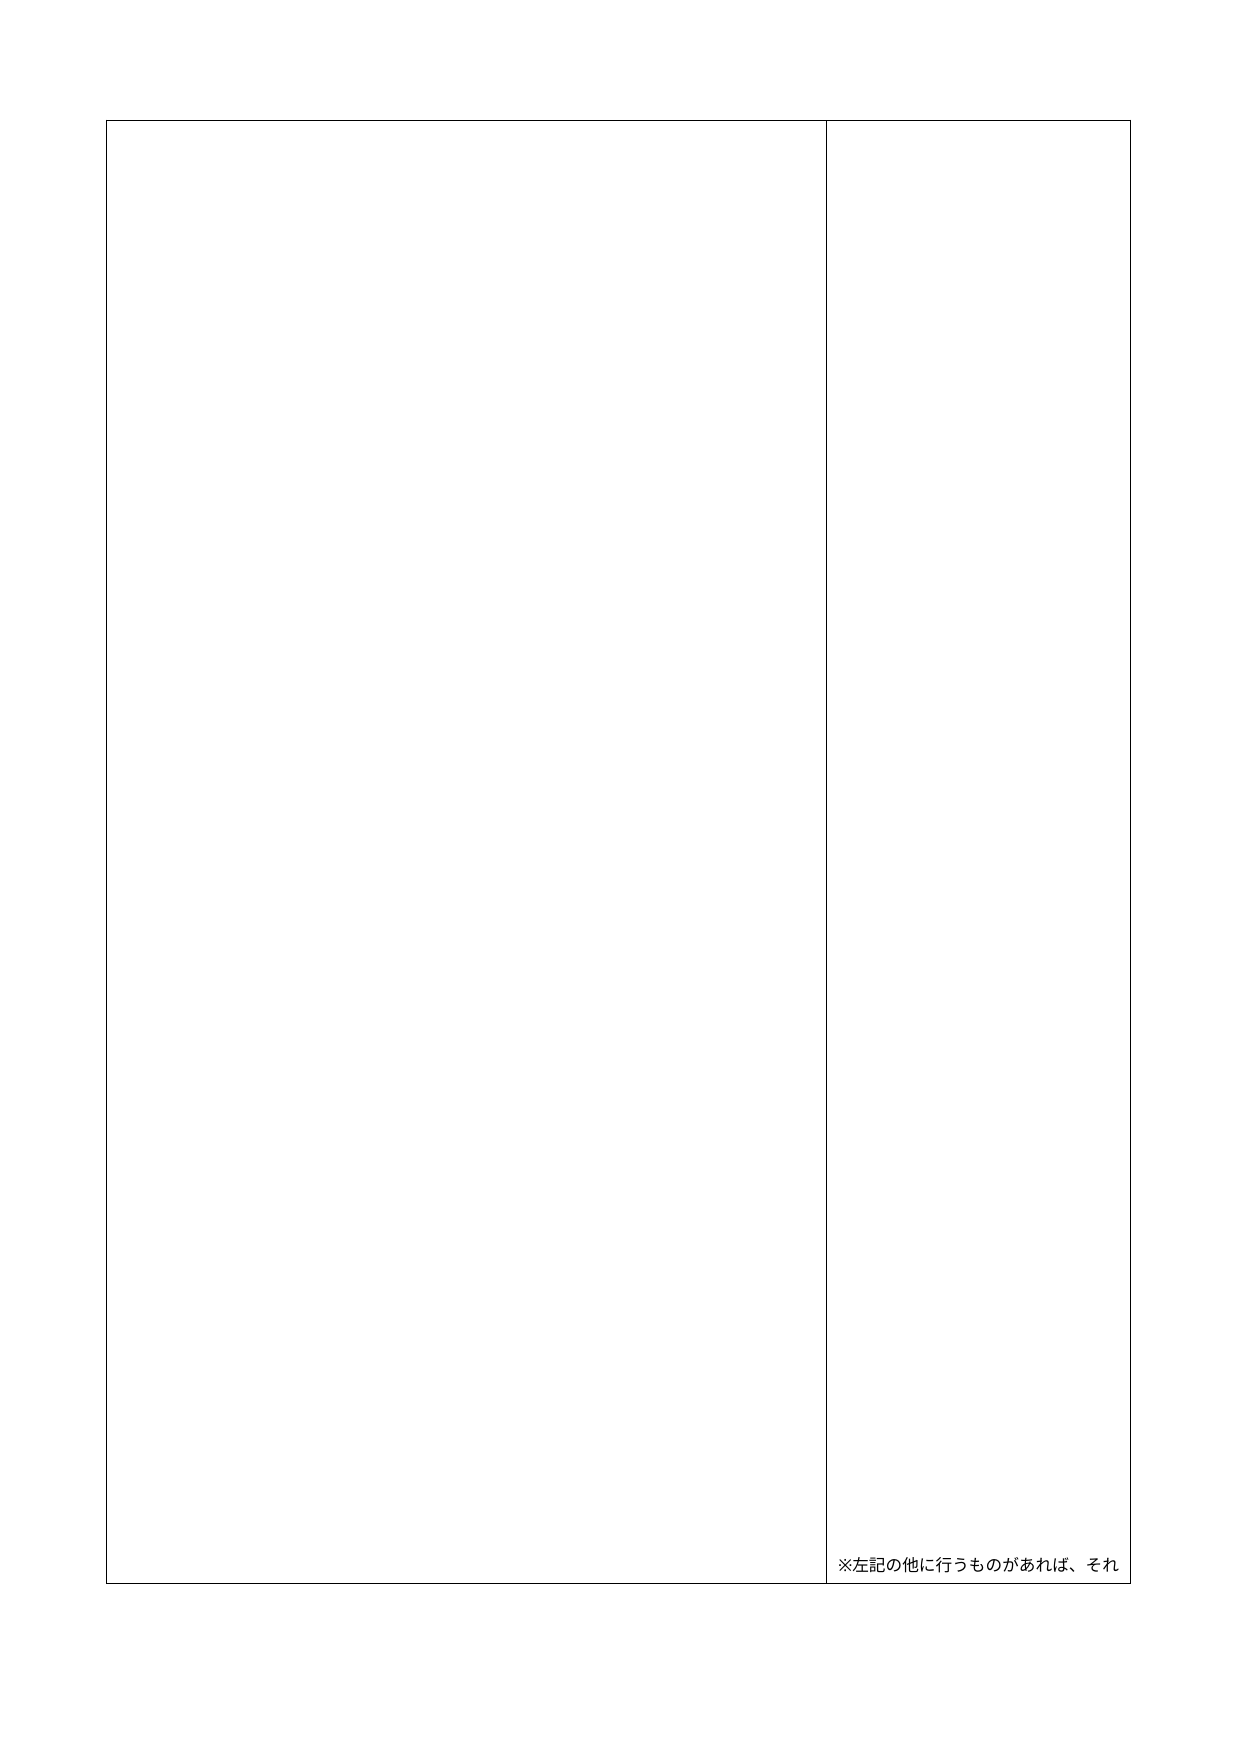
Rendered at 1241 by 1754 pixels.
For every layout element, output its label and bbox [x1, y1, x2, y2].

table_cell [107, 121, 826, 1583]
table_cell [827, 121, 1130, 1583]
